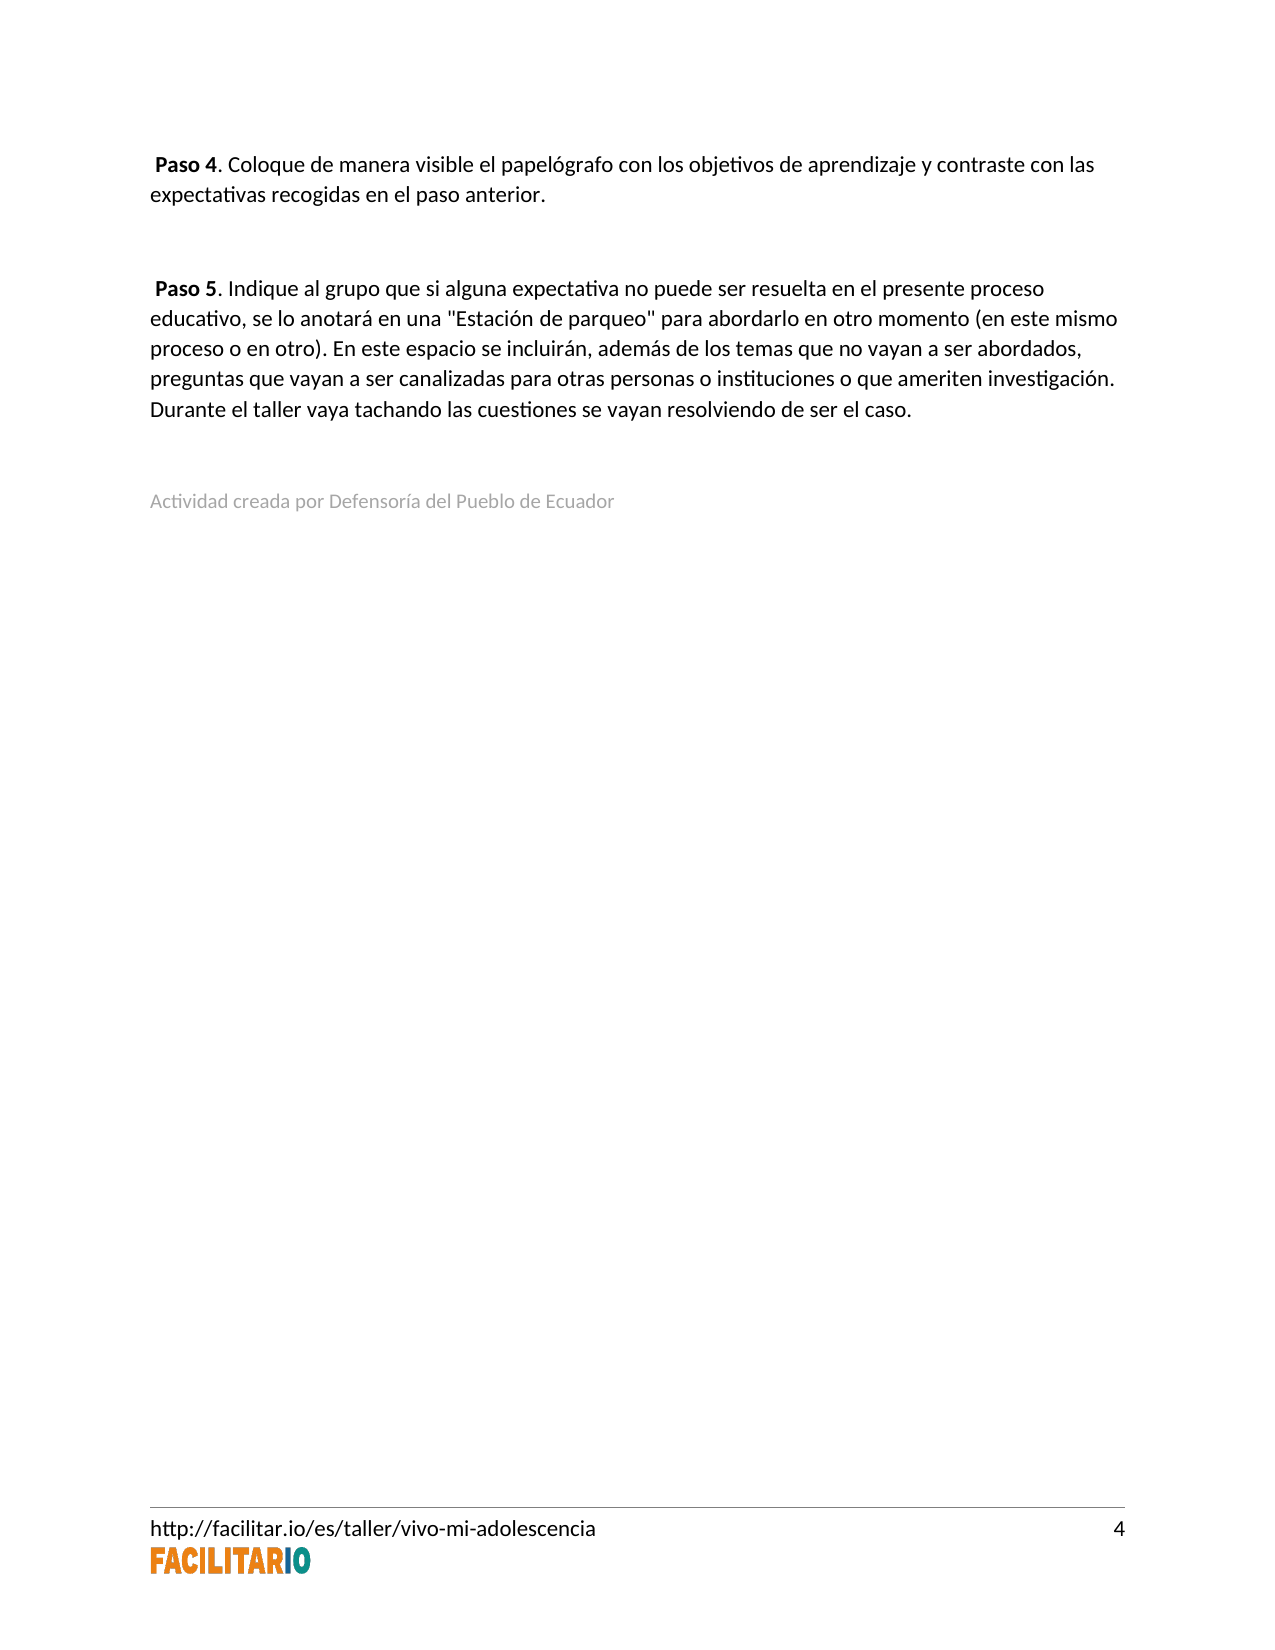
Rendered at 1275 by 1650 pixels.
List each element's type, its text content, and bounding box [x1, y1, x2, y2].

picture [145, 1544, 315, 1576]
text Actividad creada por Defensoría del Pueblo de Ecuador [150, 488, 1125, 514]
text Paso 5. Indique al grupo que si alguna expectativa no puede ser resuelta en el presente proceso educativo, se lo anotará en una "Estación de parqueo" para abordarlo en otro momento (en este mismo proceso o en otro). En este espacio se incluirán, además de los temas que no vayan a ser abordados, preguntas que vayan a ser canalizadas para otras personas o instituciones o que ameriten investigación. Durante el taller vaya tachando las cuestiones se vayan resolviendo de ser el caso. [150, 274, 1125, 423]
text Paso 4. Coloque de manera visible el papelógrafo con los objetivos de aprendizaje y contraste con las expectativas recogidas en el paso anterior. [150, 150, 1125, 208]
